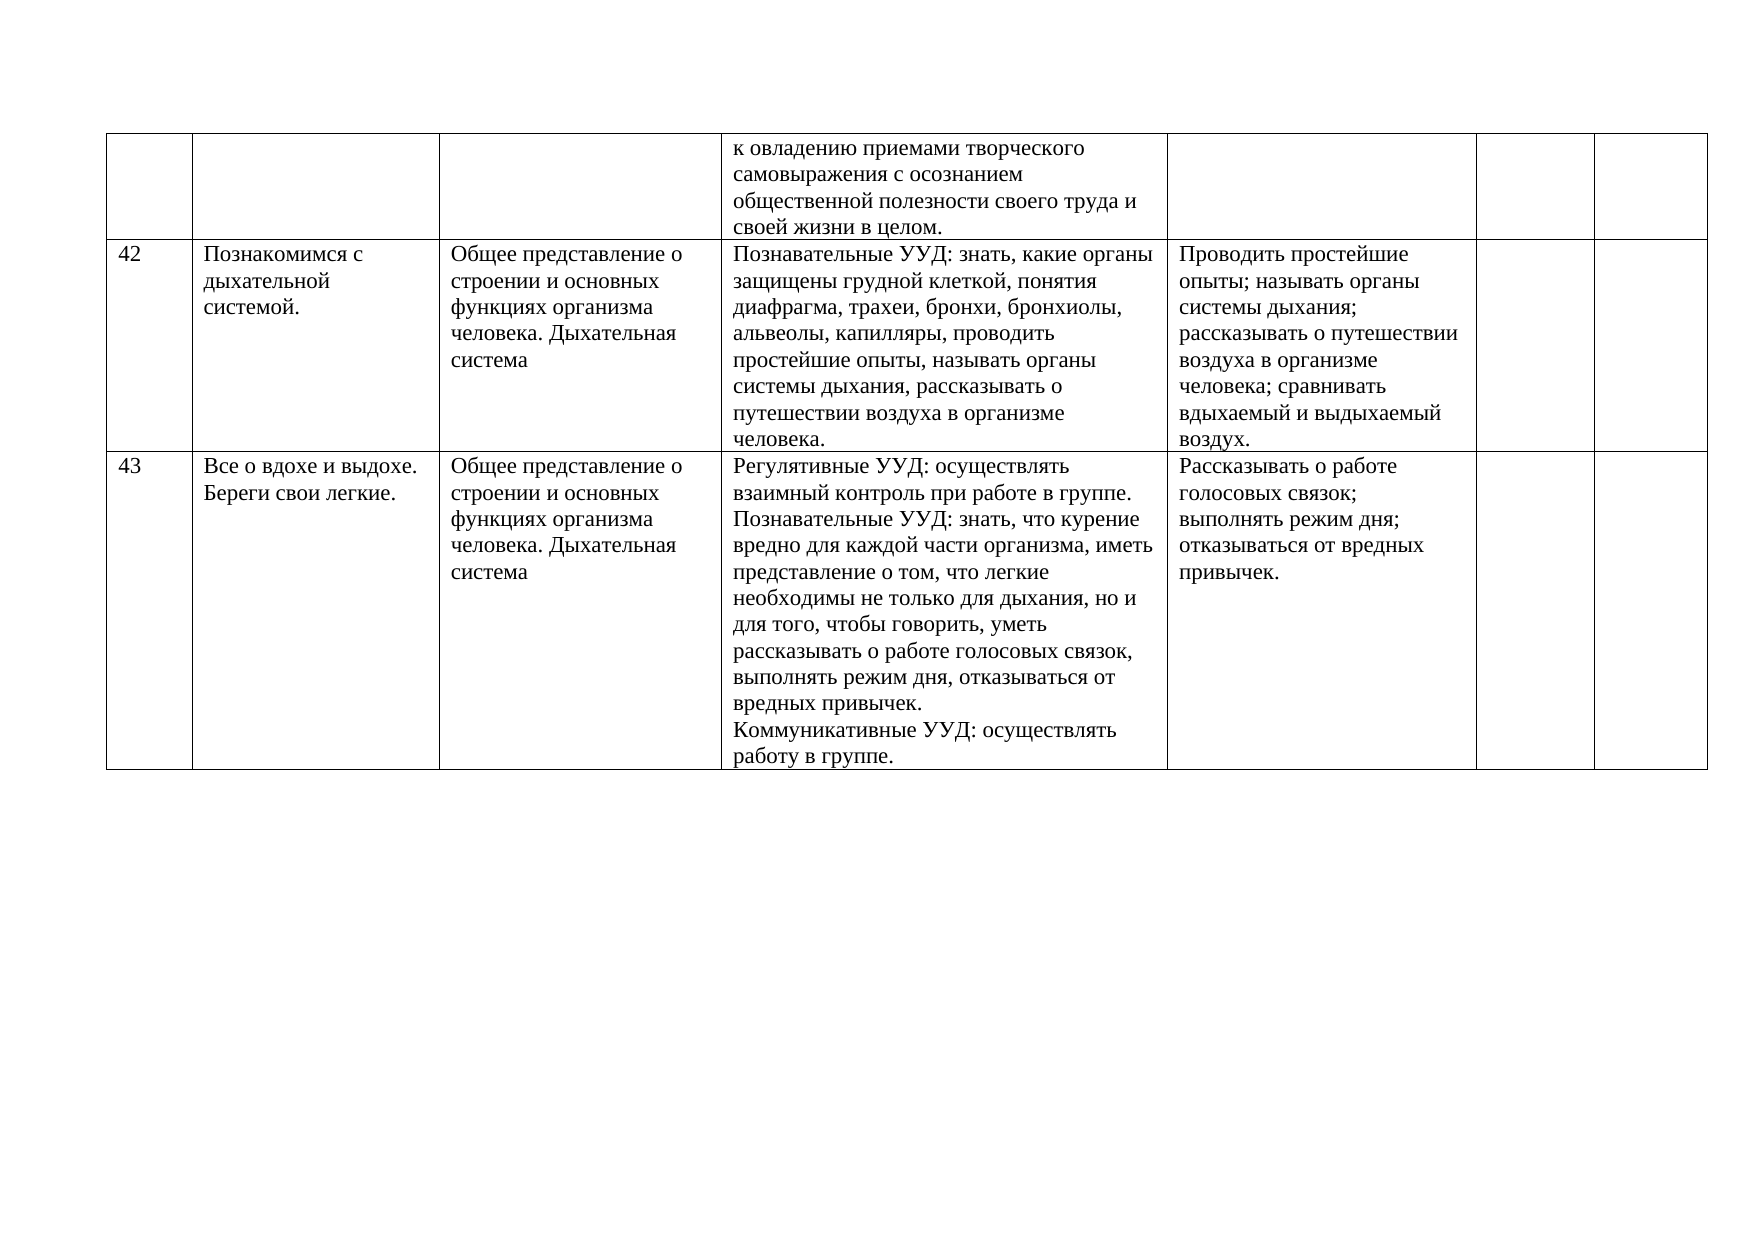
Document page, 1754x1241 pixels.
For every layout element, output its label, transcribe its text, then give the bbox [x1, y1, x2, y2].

table_cell 43 [107, 452, 192, 768]
table_cell Рассказывать о работе голосовых связок; выполнять режим дня; отказываться от вредных привычек. [1168, 452, 1476, 768]
table_cell Познакомимся с дыхательной системой. [193, 240, 439, 451]
table_cell [1477, 452, 1594, 768]
table_cell Познавательные УУД: знать, какие органы защищены грудной клеткой, понятия диафрагма, трахеи, бронхи, бронхиолы, альвеолы, капилляры, проводить простейшие опыты, называть органы системы дыхания, рассказывать о путешествии воздуха в организме человека. [722, 240, 1167, 451]
table_cell [1595, 452, 1707, 768]
table_cell Регулятивные УУД: осуществлять взаимный контроль при работе в группе. Познавательные УУД: знать, что курение вредно для каждой части организма, иметь представление о том, что легкие необходимы не только для дыхания, но и для того, чтобы говорить, уметь рассказывать о работе голосовых связок, выполнять режим дня, отказываться от вредных привычек. Коммуникативные УУД: осуществлять работу в группе. [722, 452, 1167, 768]
table_cell Общее представление о строении и основных функциях организма человека. Дыхательная система [440, 240, 721, 451]
table_cell [1477, 134, 1594, 239]
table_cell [193, 134, 439, 239]
table_cell 41 [107, 134, 192, 239]
table_cell [1477, 240, 1594, 451]
table_cell Все о вдохе и выдохе. Береги свои легкие. [193, 452, 439, 768]
table_cell Общее представление о строении и основных функциях организма человека. Дыхательная система [440, 452, 721, 768]
table_cell [1595, 134, 1707, 239]
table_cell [1168, 134, 1476, 239]
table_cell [440, 134, 721, 239]
table_cell 42 [107, 240, 192, 451]
table_cell Проводить простейшие опыты; называть органы системы дыхания; рассказывать о путешествии воздуха в организме человека; сравнивать вдыхаемый и выдыхаемый воздух. [1168, 240, 1476, 451]
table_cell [722, 134, 1167, 239]
table_cell [1595, 240, 1707, 451]
